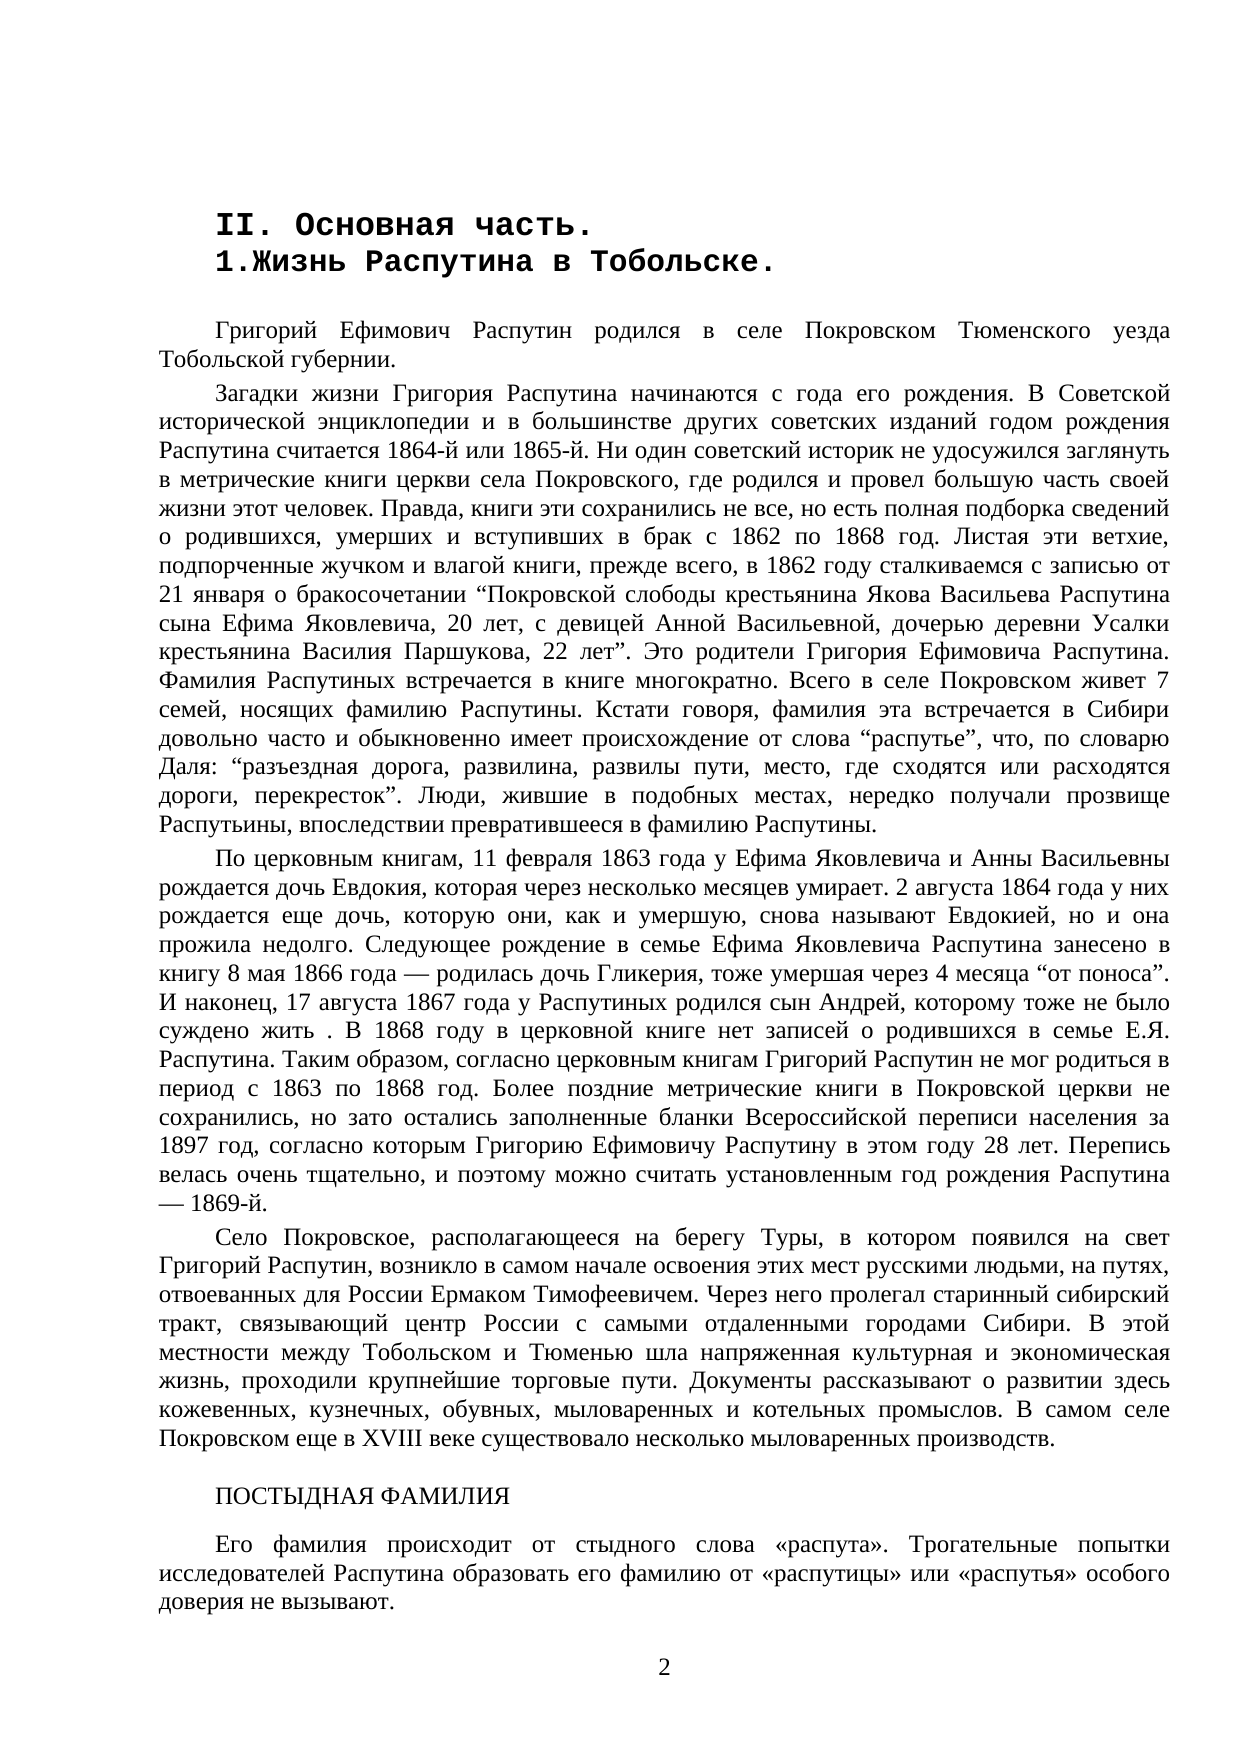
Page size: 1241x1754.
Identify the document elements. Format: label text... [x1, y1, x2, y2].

text Его фамилия происходит от стыдного слова «распута». Трогательные попытки исследователей Распутина образовать его фамилию от «распутицы» или «распутья» особого доверия не вызывают. [158, 1529, 1171, 1615]
text ПОСТЫДНАЯ ФАМИЛИЯ [158, 1481, 1171, 1510]
text Григорий Ефимович Распутин родился в селе Покровском Тюменского уезда Тобольской губернии. [158, 315, 1171, 373]
text По церковным книгам, 11 февраля 1863 года у Ефима Яковлевича и Анны Васильевны рождается дочь Евдокия, которая через несколько месяцев умирает. 2 августа 1864 года у них рождается еще дочь, которую они, как и умершую, снова называют Евдокией, но и она прожила недолго. Следующее рождение в семье Ефима Яковлевича Распутина занесено в книгу 8 мая 1866 года — родилась дочь Гликерия, тоже умершая через 4 месяца “от поноса”. И наконец, 17 августа 1867 года у Распутиных родился сын Андрей, которому тоже не было суждено жить . В 1868 году в церковной книге нет записей о родившихся в семье Е.Я. Распутина. Таким образом, согласно церковным книгам Григорий Распутин не мог родиться в период с 1863 по 1868 год. Более поздние метрические книги в Покровской церкви не сохранились, но зато остались заполненные бланки Всероссийской переписи населения за 1897 год, согласно которым Григорию Ефимовичу Распутину в этом году 28 лет. Перепись велась очень тщательно, и поэтому можно считать установленным год рождения Распутина — 1869-й. [158, 843, 1171, 1217]
text Загадки жизни Григория Распутина начинаются с года его рождения. В Советской исторической энциклопедии и в большинстве других советских изданий годом рождения Распутина считается 1864-й или 1865-й. Ни один советский историк не удосужился заглянуть в метрические книги церкви села Покровского, где родился и провел большую часть своей жизни этот человек. Правда, книги эти сохранились не все, но есть полная подборка сведений о родившихся, умерших и вступивших в брак с 1862 по 1868 год. Листая эти ветхие, подпорченные жучком и влагой книги, прежде всего, в 1862 году сталкиваемся с записью от 21 января о бракосочетании “Покровской слободы крестьянина Якова Васильева Распутина сына Ефима Яковлевича, 20 лет, с девицей Анной Васильевной, дочерью деревни Усалки крестьянина Василия Паршукова, 22 лет”. Это родители Григория Ефимовича Распутина. Фамилия Распутиных встречается в книге многократно. Всего в селе Покровском живет 7 семей, носящих фамилию Распутины. Кстати говоря, фамилия эта встречается в Сибири довольно часто и обыкновенно имеет происхождение от слова “распутье”, что, по словарю Даля: “разъездная дорога, развилина, развилы пути, место, где сходятся или расходятся дороги, перекресток”. Люди, жившие в подобных местах, нередко получали прозвище Распутьины, впоследствии превратившееся в фамилию Распутины. [158, 378, 1171, 838]
text Село Покровское, располагающееся на берегу Туры, в котором появился на свет Григорий Распутин, возникло в самом начале освоения этих мест русскими людьми, на путях, отвоеванных для России Ермаком Тимофеевичем. Через него пролегал старинный сибирский тракт, связывающий центр России с самыми отдаленными городами Сибири. В этой местности между Тобольском и Тюменью шла напряженная культурная и экономическая жизнь, проходили крупнейшие торговые пути. Документы рассказывают о развитии здесь кожевенных, кузнечных, обувных, мыловаренных и котельных промыслов. В самом селе Покровском еще в XVIII веке существовало несколько мыловаренных производств. [158, 1222, 1171, 1452]
text II. Основная часть. [158, 208, 1171, 246]
subtitle 1.Жизнь Распутина в Тобольске. [158, 246, 1171, 281]
